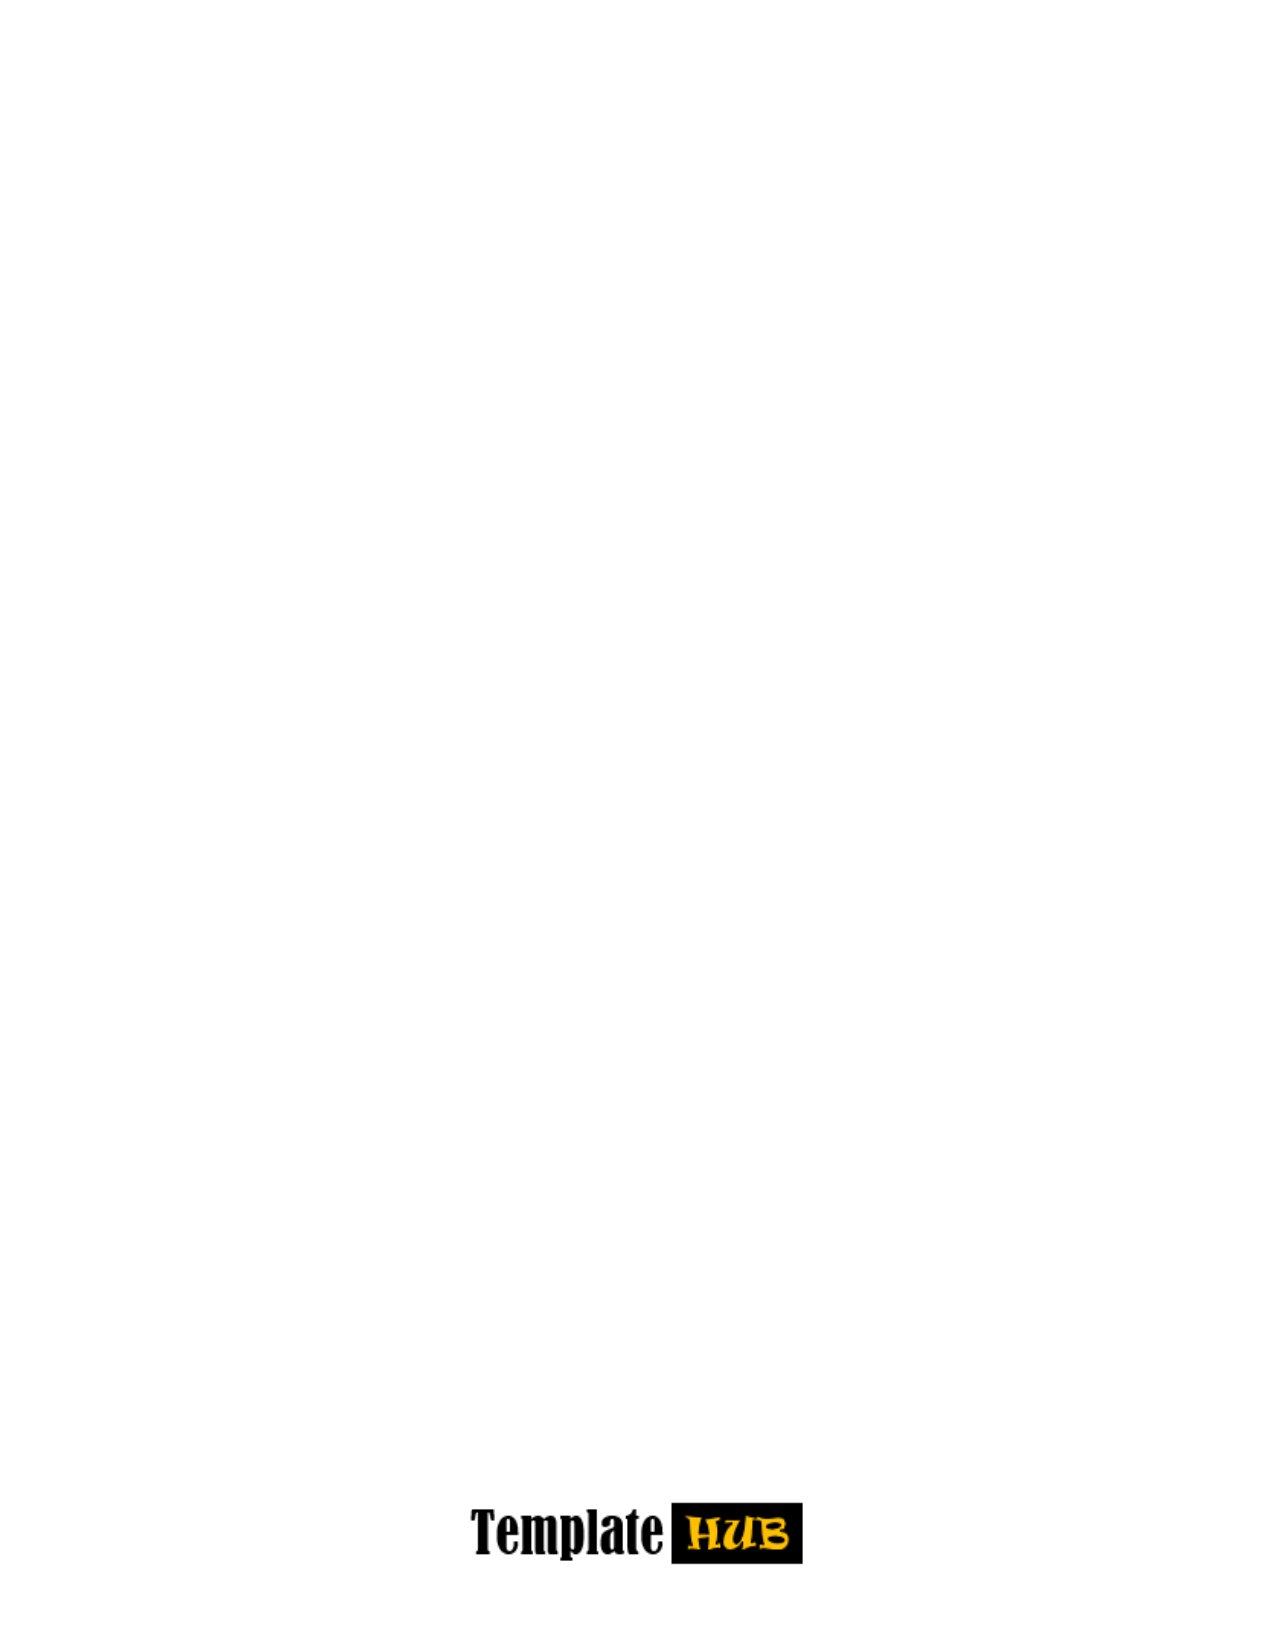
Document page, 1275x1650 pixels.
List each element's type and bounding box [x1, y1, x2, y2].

picture [466, 1500, 809, 1569]
